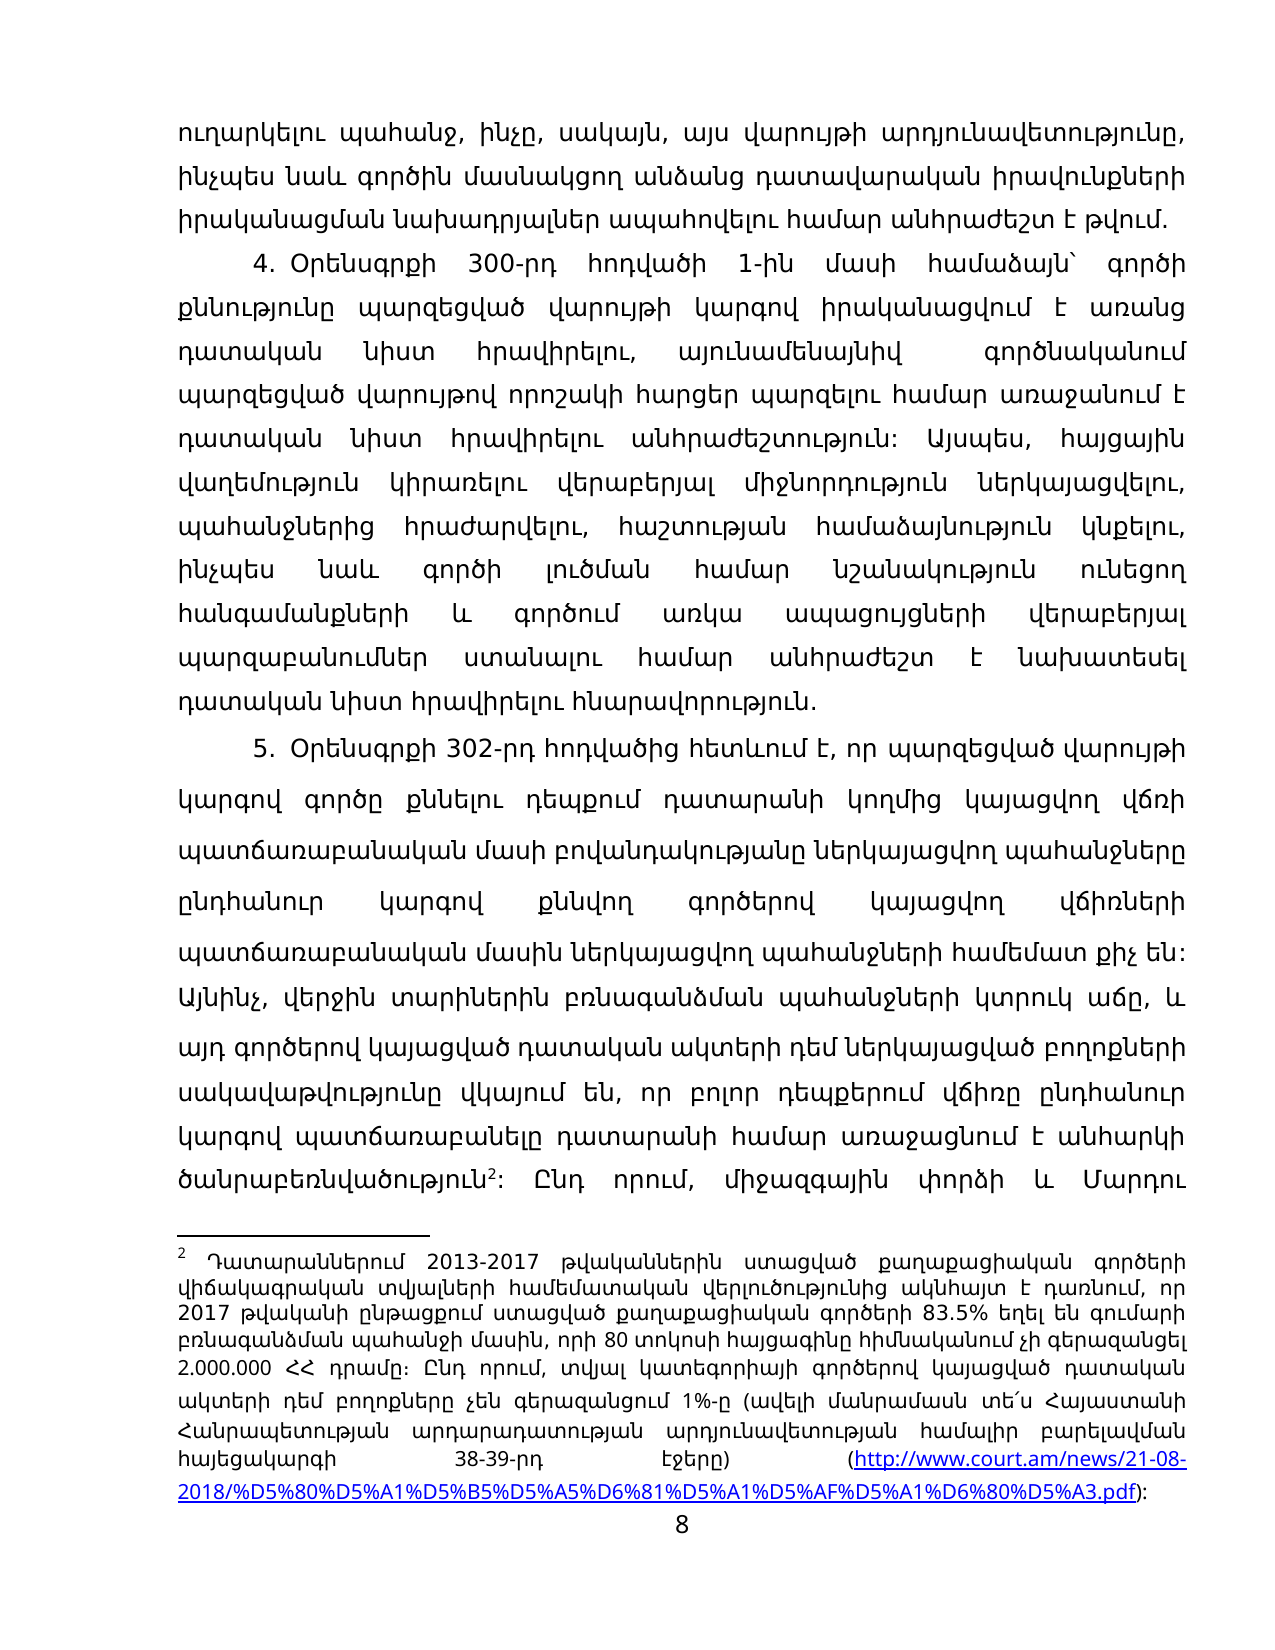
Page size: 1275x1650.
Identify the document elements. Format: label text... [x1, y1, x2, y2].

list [177, 118, 1186, 235]
list Օրենսգրքի 300-րդ հոդվածի 1-ին մասի համաձայն՝ գործի քննությունը պարզեցված վարույթի կարգով իրականացվում է առանց դատական նիստ հրավիրելու, այունամենայնիվ գործնականում պարզեցված վարույթով որոշակի հարցեր պարզելու համար առաջանում է դատական նիստ հրավիրելու անհրաժեշտություն: Այսպես, հայցային վաղեմություն կիրառելու վերաբերյալ միջնորդություն ներկայացվելու, պահանջներից հրաժարվելու, հաշտության համաձայնություն կնքելու, ինչպես նաև գործի լուծման համար նշանակություն ունեցող հանգամանքների և գործում առկա ապացույցների վերաբերյալ պարզաբանումներ ստանալու համար անհրաժեշտ է նախատեսել դատական նիստ հրավիրելու հնարավորություն. [177, 249, 1186, 293]
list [177, 731, 1186, 1195]
list Օրենսգրքի 300-րդ հոդվածի 1-ին մասի համաձայն՝ գործի քննությունը պարզեցված վարույթի կարգով իրականացվում է առանց դատական նիստ հրավիրելու, այունամենայնիվ գործնականում պարզեցված վարույթով որոշակի հարցեր պարզելու համար առաջանում է դատական նիստ հրավիրելու անհրաժեշտություն: Այսպես, հայցային վաղեմություն կիրառելու վերաբերյալ միջնորդություն ներկայացվելու, պահանջներից հրաժարվելու, հաշտության համաձայնություն կնքելու, ինչպես նաև գործի լուծման համար նշանակություն ունեցող հանգամանքների և գործում առկա ապացույցների վերաբերյալ պարզաբանումներ ստանալու համար անհրաժեշտ է նախատեսել դատական նիստ հրավիրելու հնարավորություն. [177, 322, 1186, 716]
